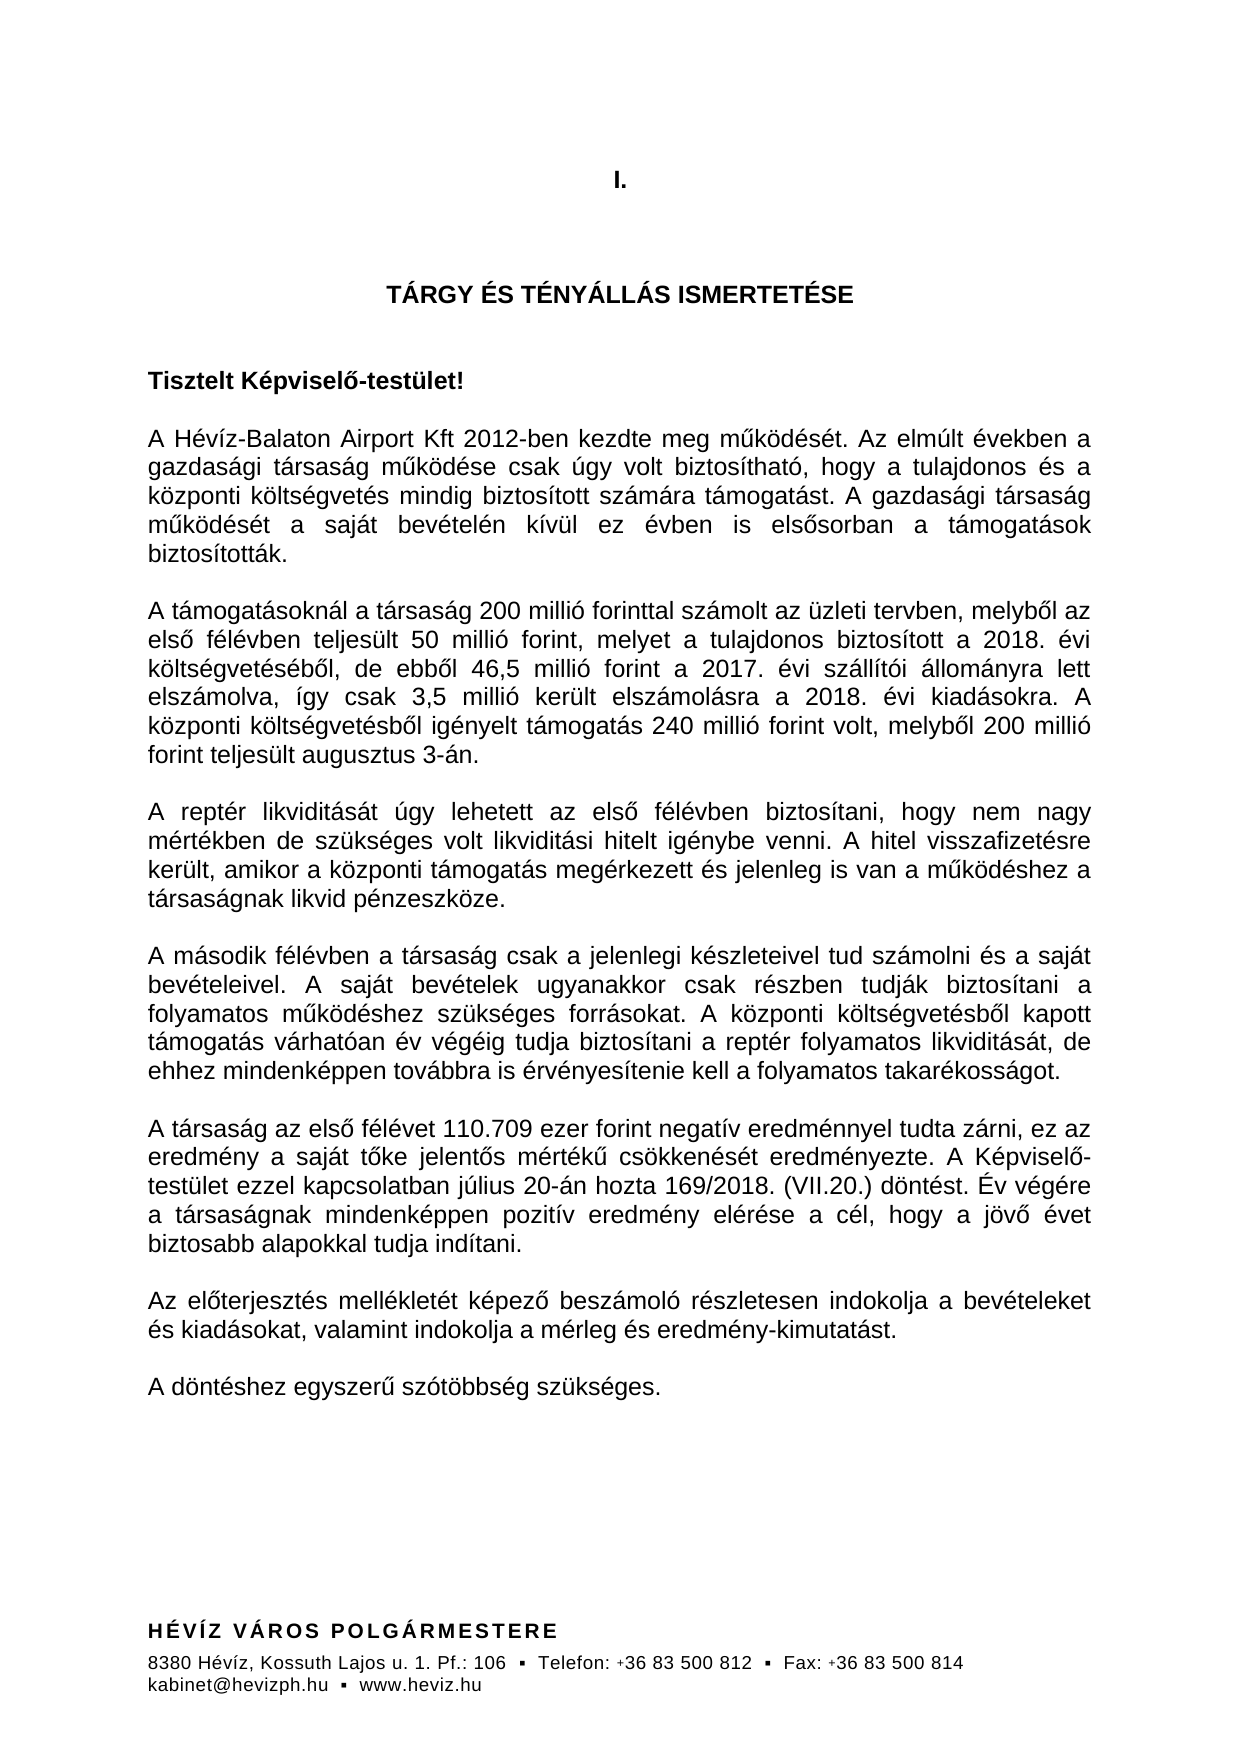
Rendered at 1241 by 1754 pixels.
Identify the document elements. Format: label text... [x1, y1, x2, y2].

text A társaság az első félévet 110.709 ezer forint negatív eredménnyel tudta zárni, ez az eredmény a saját tőke jelentős mértékű csökkenését eredményezte. A Képviselő-testület ezzel kapcsolatban július 20-án hozta 169/2018. (VII.20.) döntést. Év végére a társaságnak mindenképpen pozitív eredmény elérése a cél, hogy a jövő évet biztosabb alapokkal tudja indítani. [148, 1113, 1093, 1257]
text A döntéshez egyszerű szótöbbség szükséges. [148, 1372, 1093, 1401]
text A támogatásoknál a társaság 200 millió forinttal számolt az üzleti tervben, melyből az első félévben teljesült 50 millió forint, melyet a tulajdonos biztosított a 2018. évi költségvetéséből, de ebből 46,5 millió forint a 2017. évi szállítói állományra lett elszámolva, így csak 3,5 millió került elszámolásra a 2018. évi kiadásokra. A központi költségvetésből igényelt támogatás 240 millió forint volt, melyből 200 millió forint teljesült augusztus 3-án. [148, 596, 1093, 768]
text I. [148, 165, 1093, 193]
text A reptér likviditását úgy lehetett az első félévben biztosítani, hogy nem nagy mértékben de szükséges volt likviditási hitelt igénybe venni. A hitel visszafizetésre került, amikor a központi támogatás megérkezett és jelenleg is van a működéshez a társaságnak likvid pénzeszköze. [148, 797, 1093, 912]
text Az előterjesztés mellékletét képező beszámoló részletesen indokolja a bevételeket és kiadásokat, valamint indokolja a mérleg és eredmény-kimutatást. [148, 1286, 1093, 1343]
text A második félévben a társaság csak a jelenlegi készleteivel tud számolni és a saját bevételeivel. A saját bevételek ugyanakkor csak részben tudják biztosítani a folyamatos működéshez szükséges forrásokat. A központi költségvetésből kapott támogatás várhatóan év végéig tudja biztosítani a reptér folyamatos likviditását, de ehhez mindenképpen továbbra is érvényesítenie kell a folyamatos takarékosságot. [148, 941, 1093, 1085]
text TÁRGY ÉS TÉNYÁLLÁS ISMERTETÉSE [148, 280, 1093, 308]
text Tisztelt Képviselő-testület! [148, 366, 1093, 395]
text A Hévíz-Balaton Airport Kft 2012-ben kezdte meg működését. Az elmúlt években a gazdasági társaság működése csak úgy volt biztosítható, hogy a tulajdonos és a központi költségvetés mindig biztosított számára támogatást. A gazdasági társaság működését a saját bevételén kívül ez évben is elsősorban a támogatások biztosították. [148, 423, 1093, 567]
